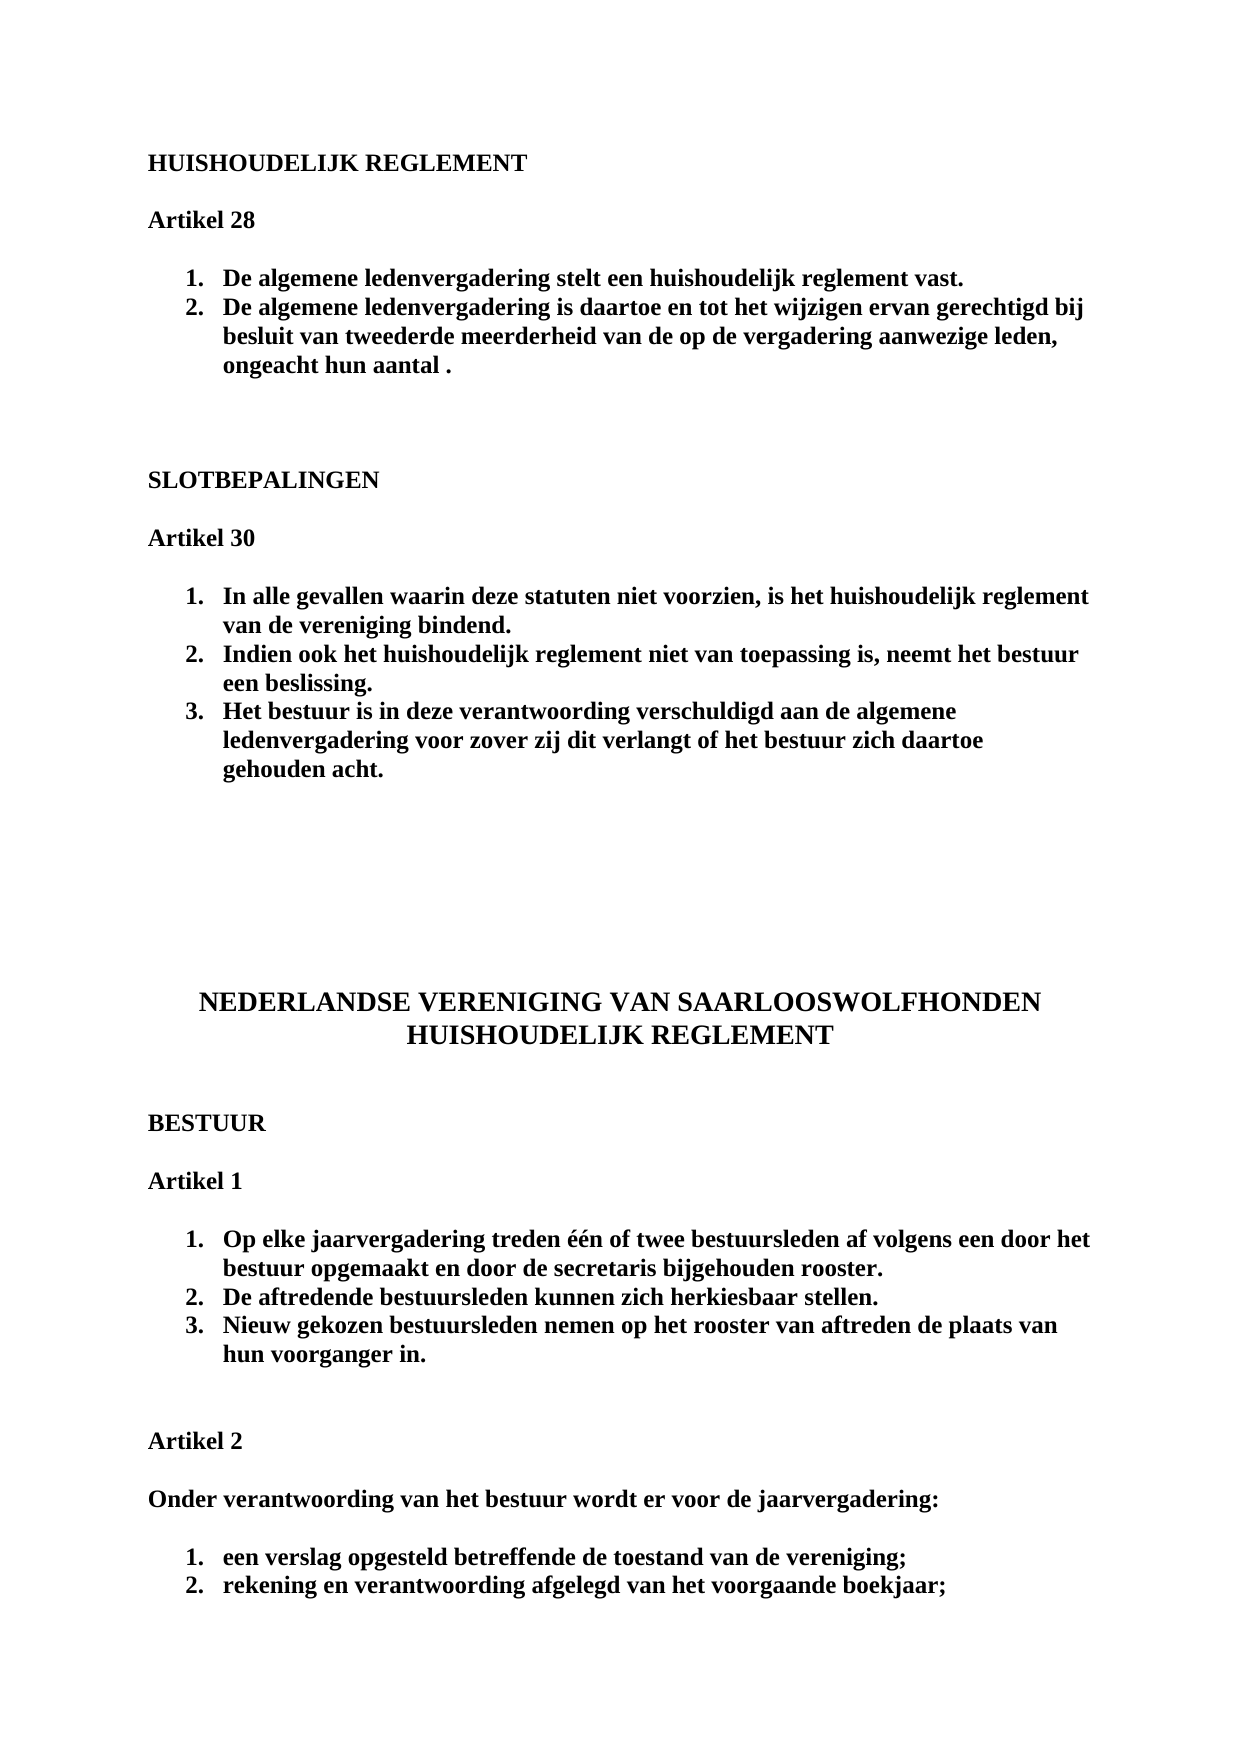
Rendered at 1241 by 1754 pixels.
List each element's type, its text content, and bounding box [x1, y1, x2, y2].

text Artikel 28 [148, 206, 1093, 234]
list Indien ook het huishoudelijk reglement niet van toepassing is, neemt het bestuur een beslissing. [185, 639, 1093, 696]
list De aftredende bestuursleden kunnen zich herkiesbaar stellen. [185, 1282, 1093, 1310]
list rekening en verantwoording afgelegd van het voorgaande boekjaar; [185, 1570, 1093, 1599]
text BESTUUR [148, 1079, 1093, 1137]
text Artikel 2 [148, 1397, 1093, 1454]
list Op elke jaarvergadering treden één of twee bestuursleden af volgens een door het bestuur opgemaakt en door de secretaris bijgehouden rooster. [185, 1224, 1093, 1282]
text Artikel 30 [148, 523, 1093, 552]
text Onder verantwoording van het bestuur wordt er voor de jaarvergadering: [148, 1484, 1093, 1512]
list een verslag opgesteld betreffende de toestand van de vereniging; [185, 1542, 1093, 1570]
list De algemene ledenvergadering stelt een huishoudelijk reglement vast. [185, 263, 1093, 292]
text HUISHOUDELIJK REGLEMENT [148, 148, 1093, 176]
text SLOTBEPALINGEN [148, 466, 1093, 494]
list De algemene ledenvergadering is daartoe en tot het wijzigen ervan gerechtigd bij besluit van tweederde meerderheid van de op de vergadering aanwezige leden, ongeacht hun aantal . [185, 292, 1093, 378]
text Artikel 1 [148, 1166, 1093, 1195]
text NEDERLANDSE VERENIGING VAN SAARLOOSWOLFHONDEN HUISHOUDELIJK REGLEMENT [148, 986, 1093, 1050]
list In alle gevallen waarin deze statuten niet voorzien, is het huishoudelijk reglement van de vereniging bindend. [185, 581, 1093, 639]
list Nieuw gekozen bestuursleden nemen op het rooster van aftreden de plaats van hun voorganger in. [185, 1310, 1093, 1368]
list Het bestuur is in deze verantwoording verschuldigd aan de algemene ledenvergadering voor zover zij dit verlangt of het bestuur zich daartoe gehouden acht. [185, 696, 1093, 783]
